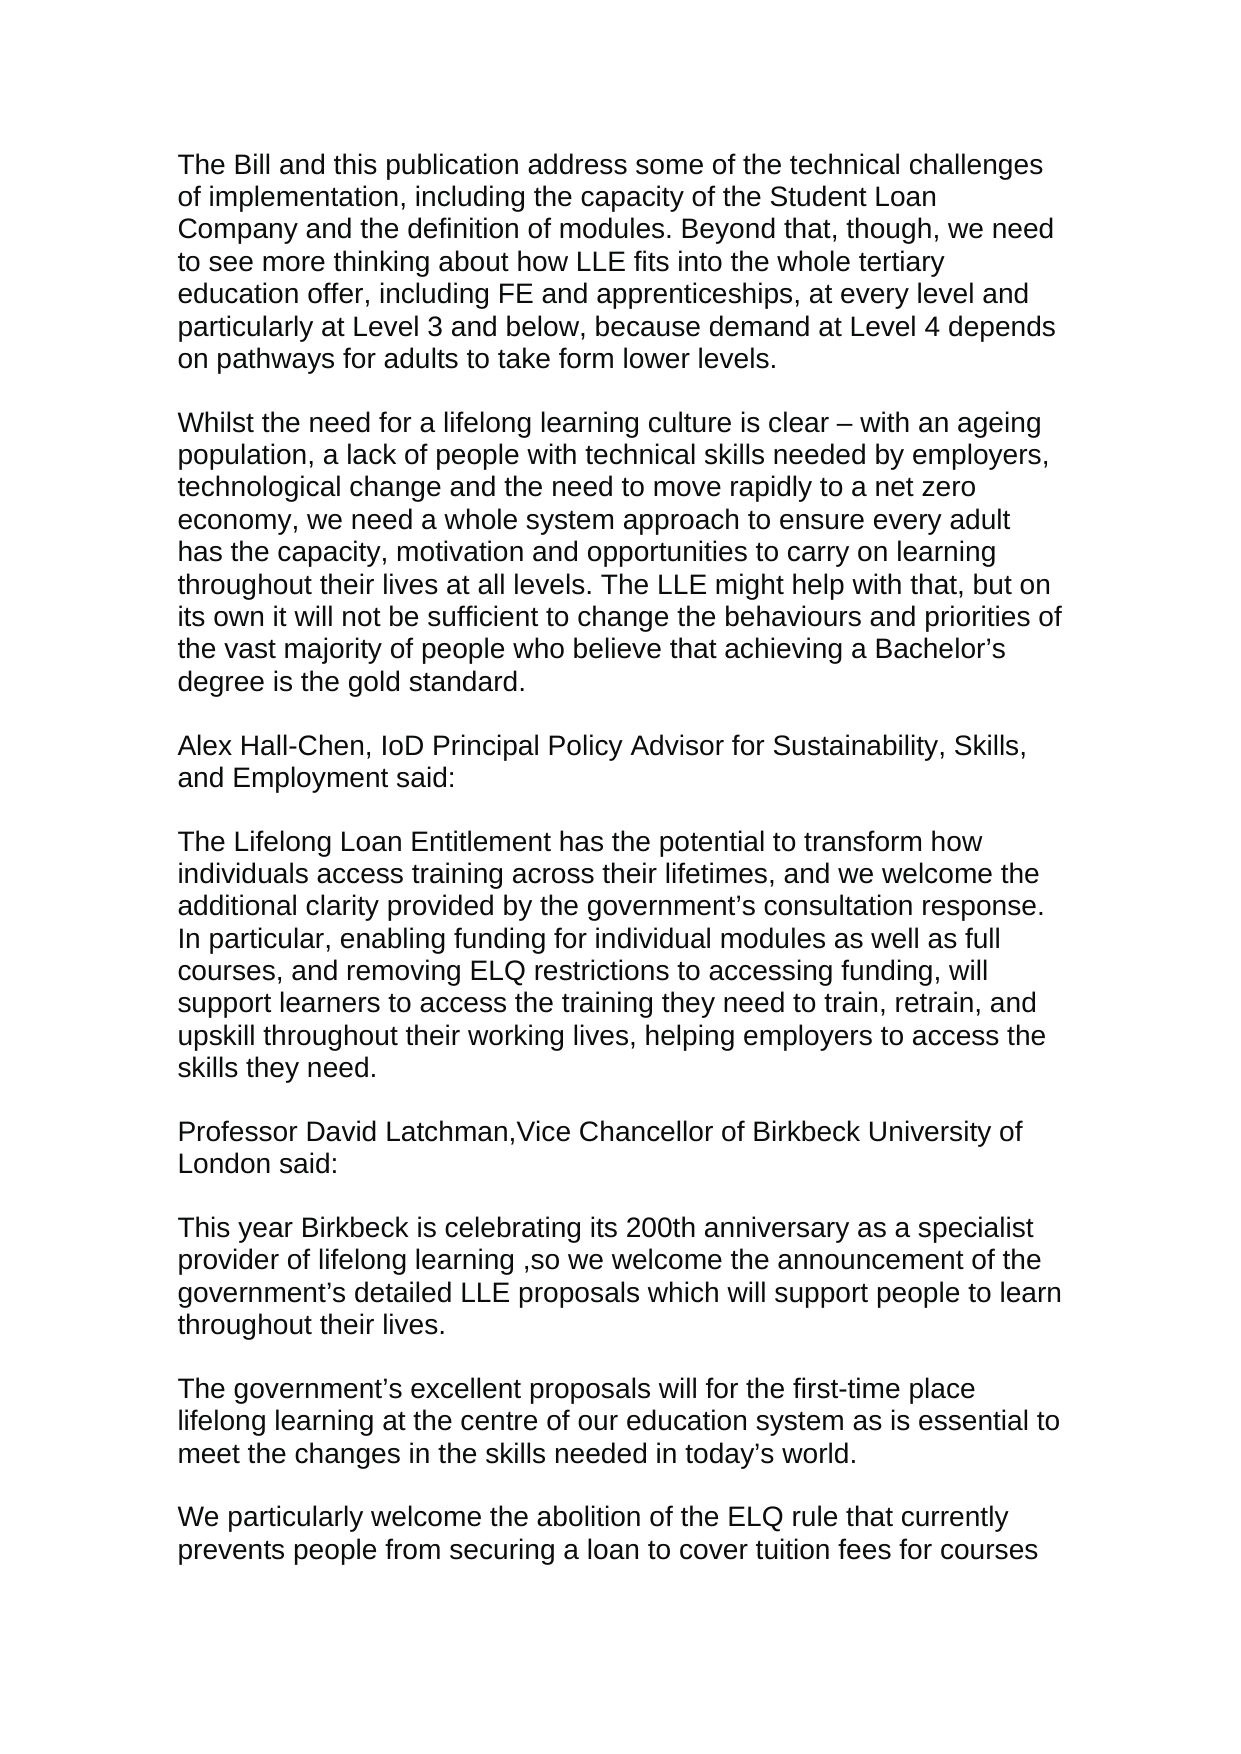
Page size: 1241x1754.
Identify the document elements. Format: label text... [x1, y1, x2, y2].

text Alex Hall-Chen, IoD Principal Policy Advisor for Sustainability, Skills, and Employment said: [177, 728, 1063, 793]
text The Lifelong Loan Entitlement has the potential to transform how individuals access training across their lifetimes, and we welcome the additional clarity provided by the government’s consultation response. In particular, enabling funding for individual modules as well as full courses, and removing ELQ restrictions to accessing funding, will support learners to access the training they need to train, retrain, and upskill throughout their working lives, helping employers to access the skills they need. [177, 824, 1063, 1084]
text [177, 1500, 1063, 1565]
text This year Birkbeck is celebrating its 200th anniversary as a specialist provider of lifelong learning ,so we welcome the announcement of the government’s detailed LLE proposals which will support people to learn throughout their lives. [177, 1211, 1063, 1341]
text Whilst the need for a lifelong learning culture is clear – with an ageing population, a lack of people with technical skills needed by employers, technological change and the need to move rapidly to a net zero economy, we need a whole system approach to ensure every adult has the capacity, motivation and opportunities to carry on learning throughout their lives at all levels. The LLE might help with that, but on its own it will not be sufficient to change the behaviours and priorities of the vast majority of people who believe that achieving a Bachelor’s degree is the gold standard. [177, 406, 1063, 697]
text The Bill and this publication address some of the technical challenges of implementation, including the capacity of the Student Loan Company and the definition of modules. Beyond that, though, we need to see more thinking about how LLE fits into the whole tertiary education offer, including FE and apprenticeships, at every level and particularly at Level 3 and below, because demand at Level 4 depends on pathways for adults to take form lower levels. [177, 148, 1063, 374]
text The government’s excellent proposals will for the first-time place lifelong learning at the centre of our education system as is essential to meet the changes in the skills needed in today’s world. [177, 1372, 1063, 1469]
text Professor David Latchman,Vice Chancellor of Birkbeck University of London said: [177, 1115, 1063, 1180]
